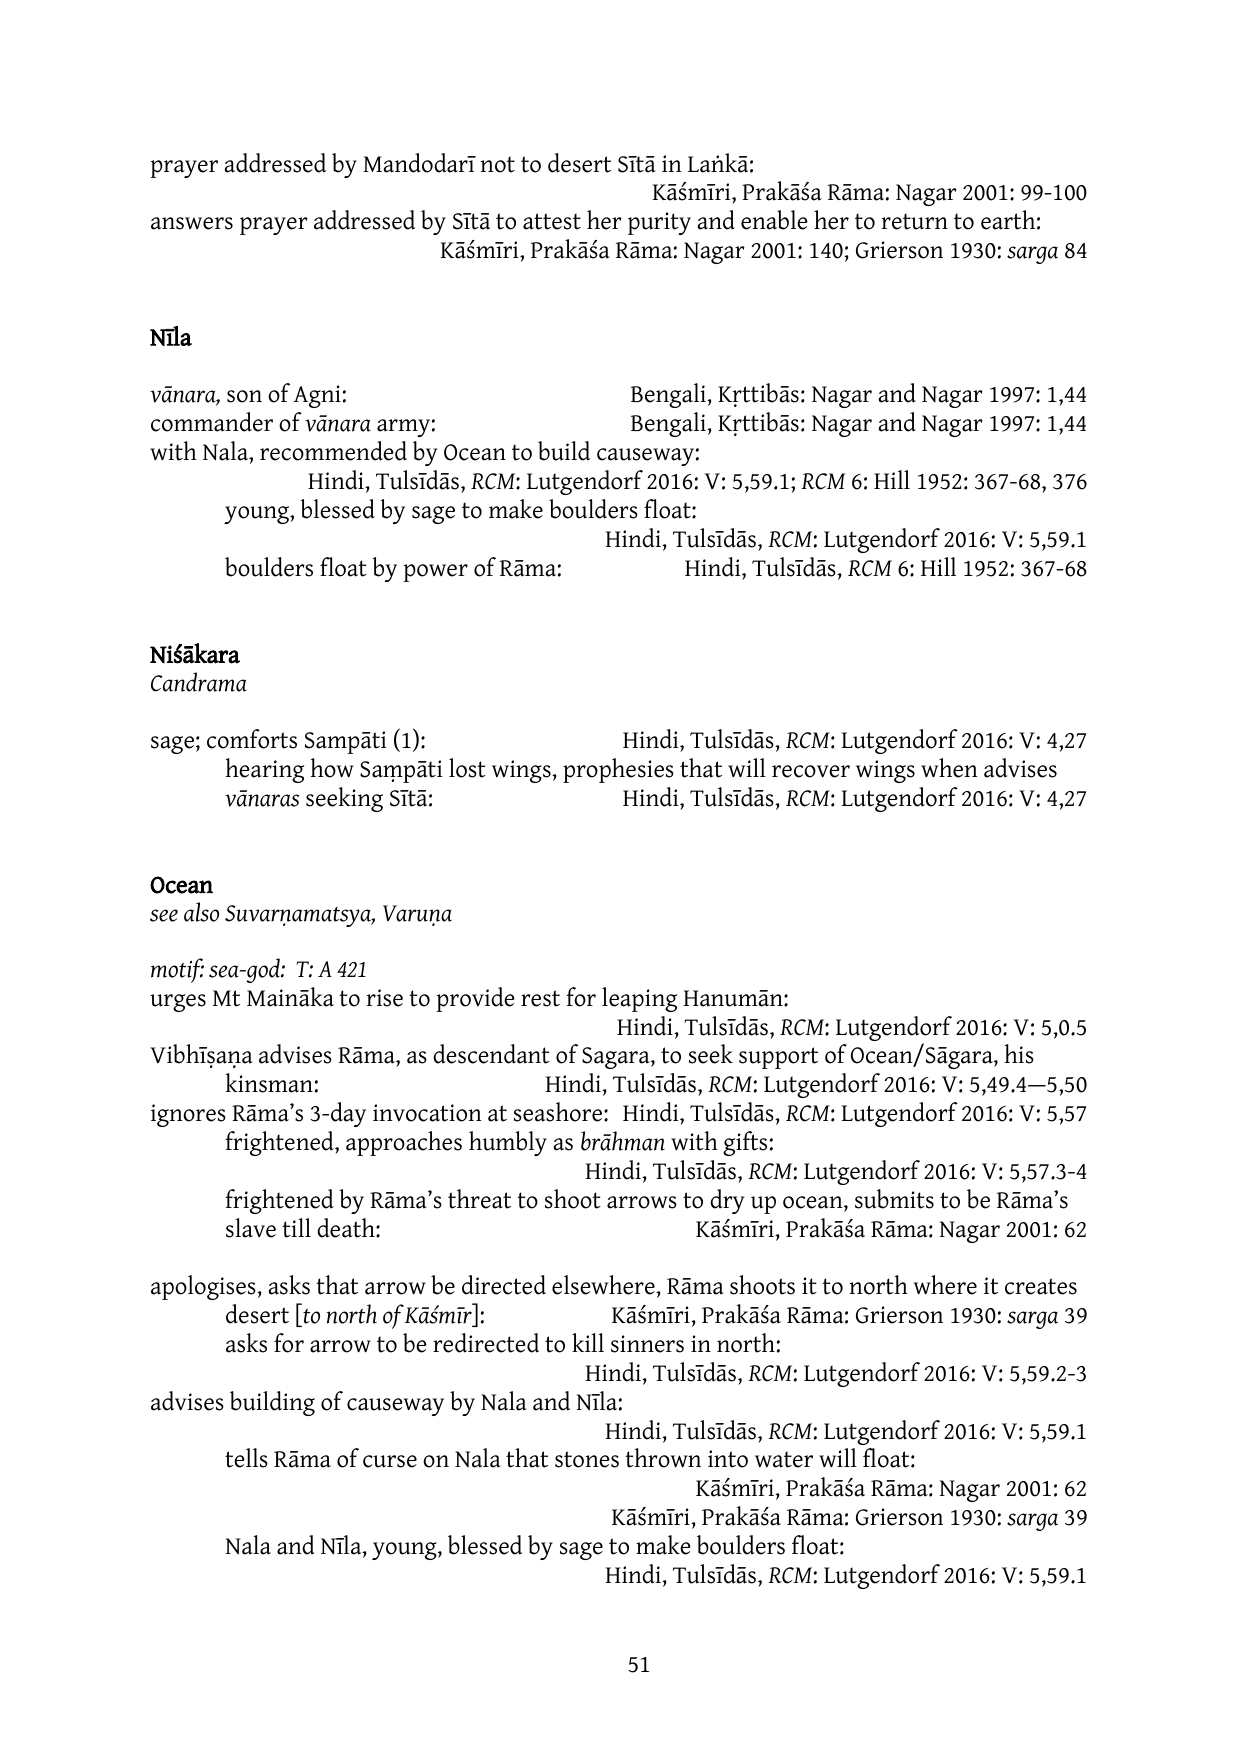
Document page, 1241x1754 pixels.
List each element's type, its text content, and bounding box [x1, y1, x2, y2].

text ignores Rāma’s 3-day invocation at seashore: Hindi, Tulsīdās, RCM: Lutgendorf 2016: V: 5,57 [150, 1100, 1090, 1128]
subtitle Nīla [150, 323, 1090, 352]
text answers prayer addressed by Sītā to attest her purity and enable her to return to earth: Kāśmīri, Prakāśa Rāma: Nagar 2001: 140; Grierson 1930: sarga 84 [150, 208, 1090, 265]
text sage; comforts Sampāti (1): Hindi, Tulsīdās, RCM: Lutgendorf 2016: V: 4,27 [150, 726, 1090, 755]
text vānara, son of Agni: Bengali, Kṛttibās: Nagar and Nagar 1997: 1,44 [150, 381, 1090, 410]
text advises building of causeway by Nala and Nīla: Hindi, Tulsīdās, RCM: Lutgendorf 2016: V: 5,59.1 [150, 1388, 1090, 1446]
text frightened by Rāma’s threat to shoot arrows to dry up ocean, submits to be Rāma’s slave till death: Kāśmīri, Prakāśa Rāma: Nagar 2001: 62 [150, 1186, 1090, 1244]
text hearing how Saṃpāti lost wings, prophesies that will recover wings when advises vānaras seeking Sītā: Hindi, Tulsīdās, RCM: Lutgendorf 2016: V: 4,27 [150, 755, 1090, 813]
text asks for arrow to be redirected to kill sinners in north: Hindi, Tulsīdās, RCM: Lutgendorf 2016: V: 5,59.2-3 [150, 1331, 1090, 1388]
text motif: sea-god: T: A 421 [150, 956, 1090, 984]
text young, blessed by sage to make boulders float: Hindi, Tulsīdās, RCM: Lutgendorf 2016: V: 5,59.1 [150, 496, 1090, 554]
text urges Mt Maināka to rise to provide rest for leaping Hanumān: Hindi, Tulsīdās, RCM: Lutgendorf 2016: V: 5,0.5 [150, 984, 1090, 1042]
text Kāśmīri, Prakāśa Rāma: Grierson 1930: sarga 39 [150, 1504, 1090, 1532]
subtitle Ocean [150, 871, 1090, 899]
text commander of vānara army: Bengali, Kṛttibās: Nagar and Nagar 1997: 1,44 [150, 410, 1090, 438]
text Nala and Nīla, young, blessed by sage to make boulders float: Hindi, Tulsīdās, RCM: Lutgendorf 2016: V: 5,59.1 [150, 1532, 1090, 1590]
text tells Rāma of curse on Nala that stones thrown into water will float: Kāśmīri, Prakāśa Rāma: Nagar 2001: 62 [150, 1446, 1090, 1504]
text apologises, asks that arrow be directed elsewhere, Rāma shoots it to north where it creates desert [to north of Kāśmīr]: Kāśmīri, Prakāśa Rāma: Grierson 1930: sarga 39 [150, 1273, 1090, 1331]
text Candrama [150, 669, 1090, 698]
text Vibhīṣaṇa advises Rāma, as descendant of Sagara, to seek support of Ocean/Sāgara, his [150, 1042, 1090, 1071]
text see also Suvarṇamatsya, Varuṇa [150, 899, 1090, 928]
text prayer addressed by Mandodarī not to desert Sītā in Laṅkā: Kāśmīri, Prakāśa Rāma: Nagar 2001: 99-100 [150, 150, 1090, 208]
text kinsman: Hindi, Tulsīdās, RCM: Lutgendorf 2016: V: 5,49.4—5,50 [150, 1071, 1090, 1100]
subtitle Niśākara [150, 641, 1090, 669]
text with Nala, recommended by Ocean to build causeway: Hindi, Tulsīdās, RCM: Lutgendorf 2016: V: 5,59.1; RCM 6: Hill 1952: 367-68, 376 [150, 438, 1090, 496]
text boulders float by power of Rāma: Hindi, Tulsīdās, RCM 6: Hill 1952: 367-68 [150, 554, 1090, 583]
text frightened, approaches humbly as brāhman with gifts: Hindi, Tulsīdās, RCM: Lutgendorf 2016: V: 5,57.3-4 [150, 1128, 1090, 1186]
